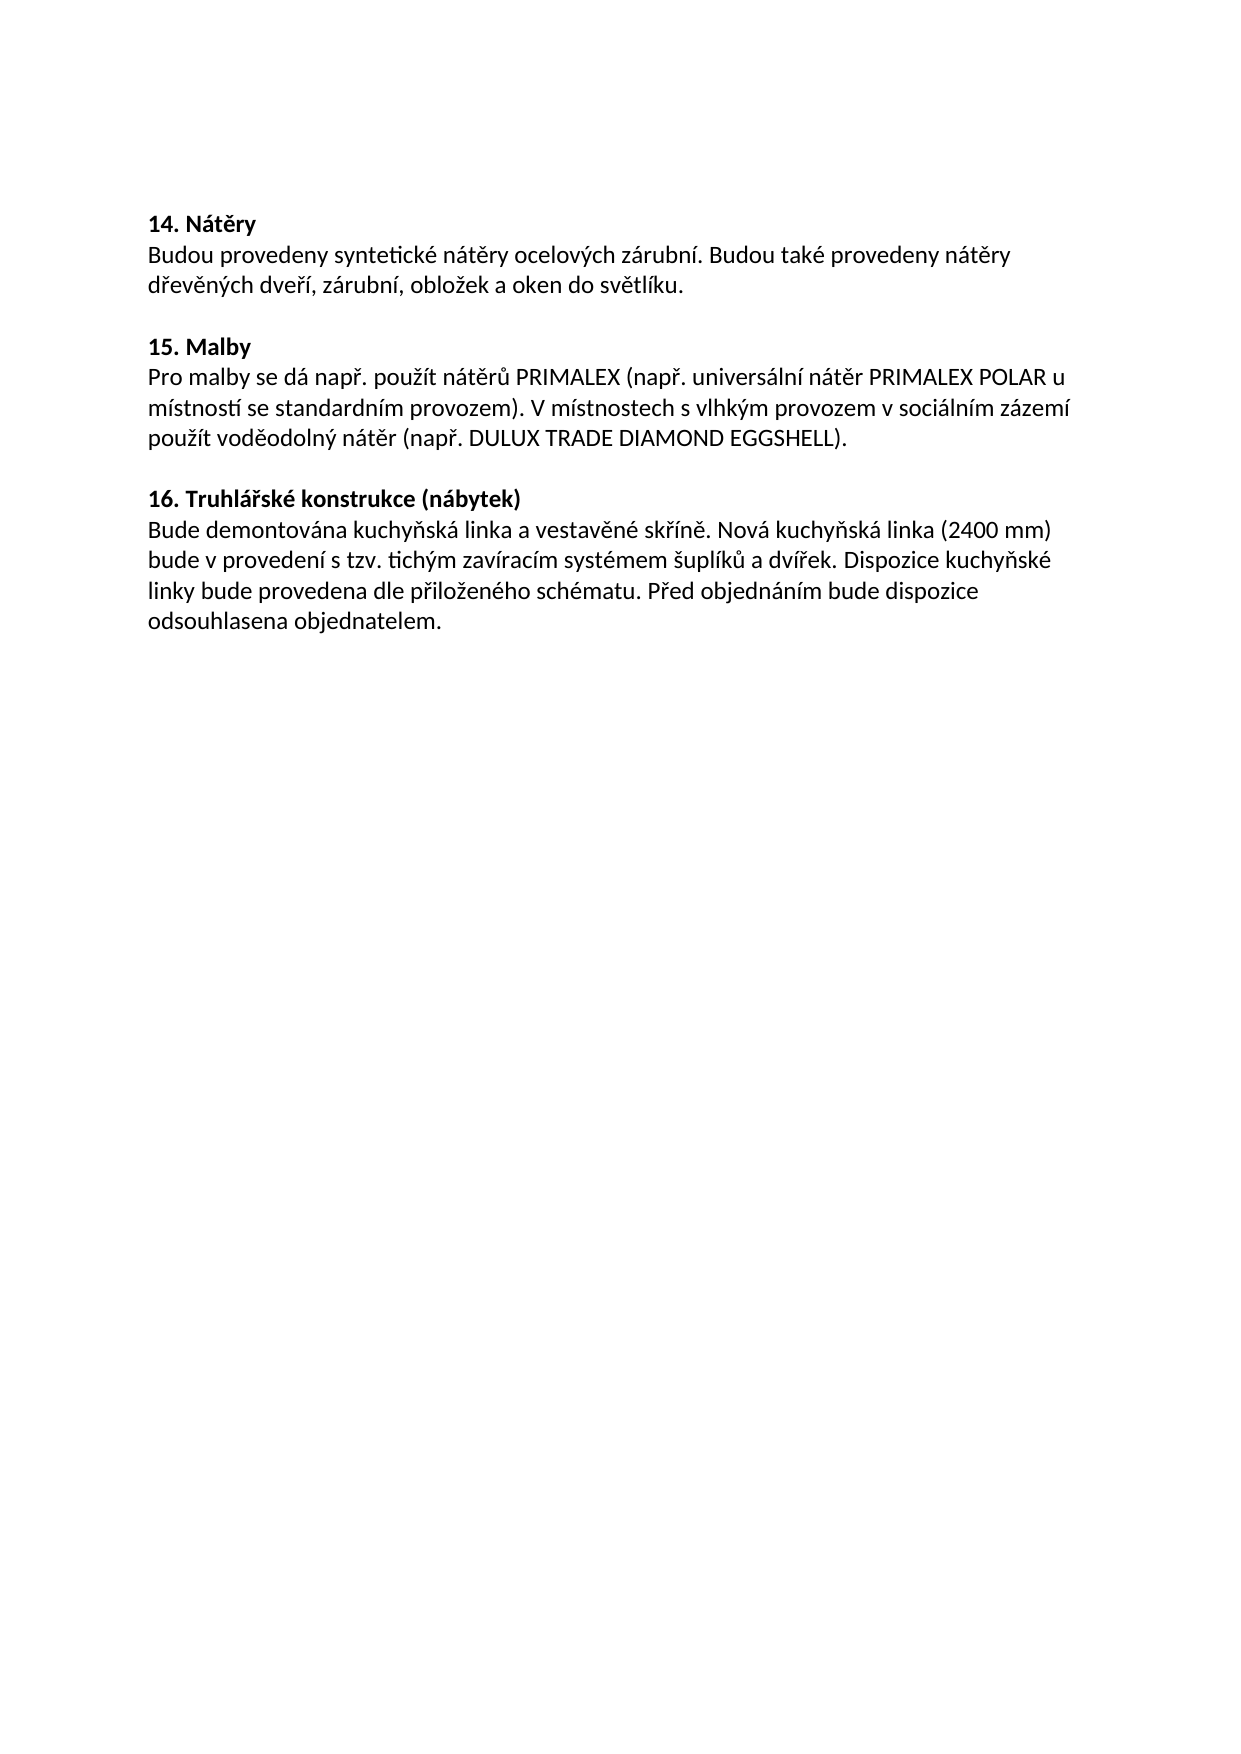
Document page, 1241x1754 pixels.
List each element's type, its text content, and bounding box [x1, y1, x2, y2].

text použít voděodolný nátěr (např. DULUX TRADE DIAMOND EGGSHELL). [148, 422, 1093, 453]
text Bude demontována kuchyňská linka a vestavěné skříně. Nová kuchyňská linka (2400 mm) bude v provedení s tzv. tichým zavíracím systémem šuplíků a dvířek. Dispozice kuchyňské linky bude provedena dle přiloženého schématu. Před objednáním bude dispozice odsouhlasena objednatelem. [148, 514, 1093, 636]
text 15. Malby [148, 331, 1093, 361]
text Pro malby se dá např. použít nátěrů PRIMALEX (např. universální nátěr PRIMALEX POLAR u [148, 361, 1093, 392]
text Budou provedeny syntetické nátěry ocelových zárubní. Budou také provedeny nátěry dřevěných dveří, zárubní, obložek a oken do světlíku. [148, 239, 1093, 300]
text 14. Nátěry [148, 209, 1093, 239]
text místností se standardním provozem). V místnostech s vlhkým provozem v sociálním zázemí [148, 392, 1093, 422]
text 16. Truhlářské konstrukce (nábytek) [148, 483, 1093, 514]
